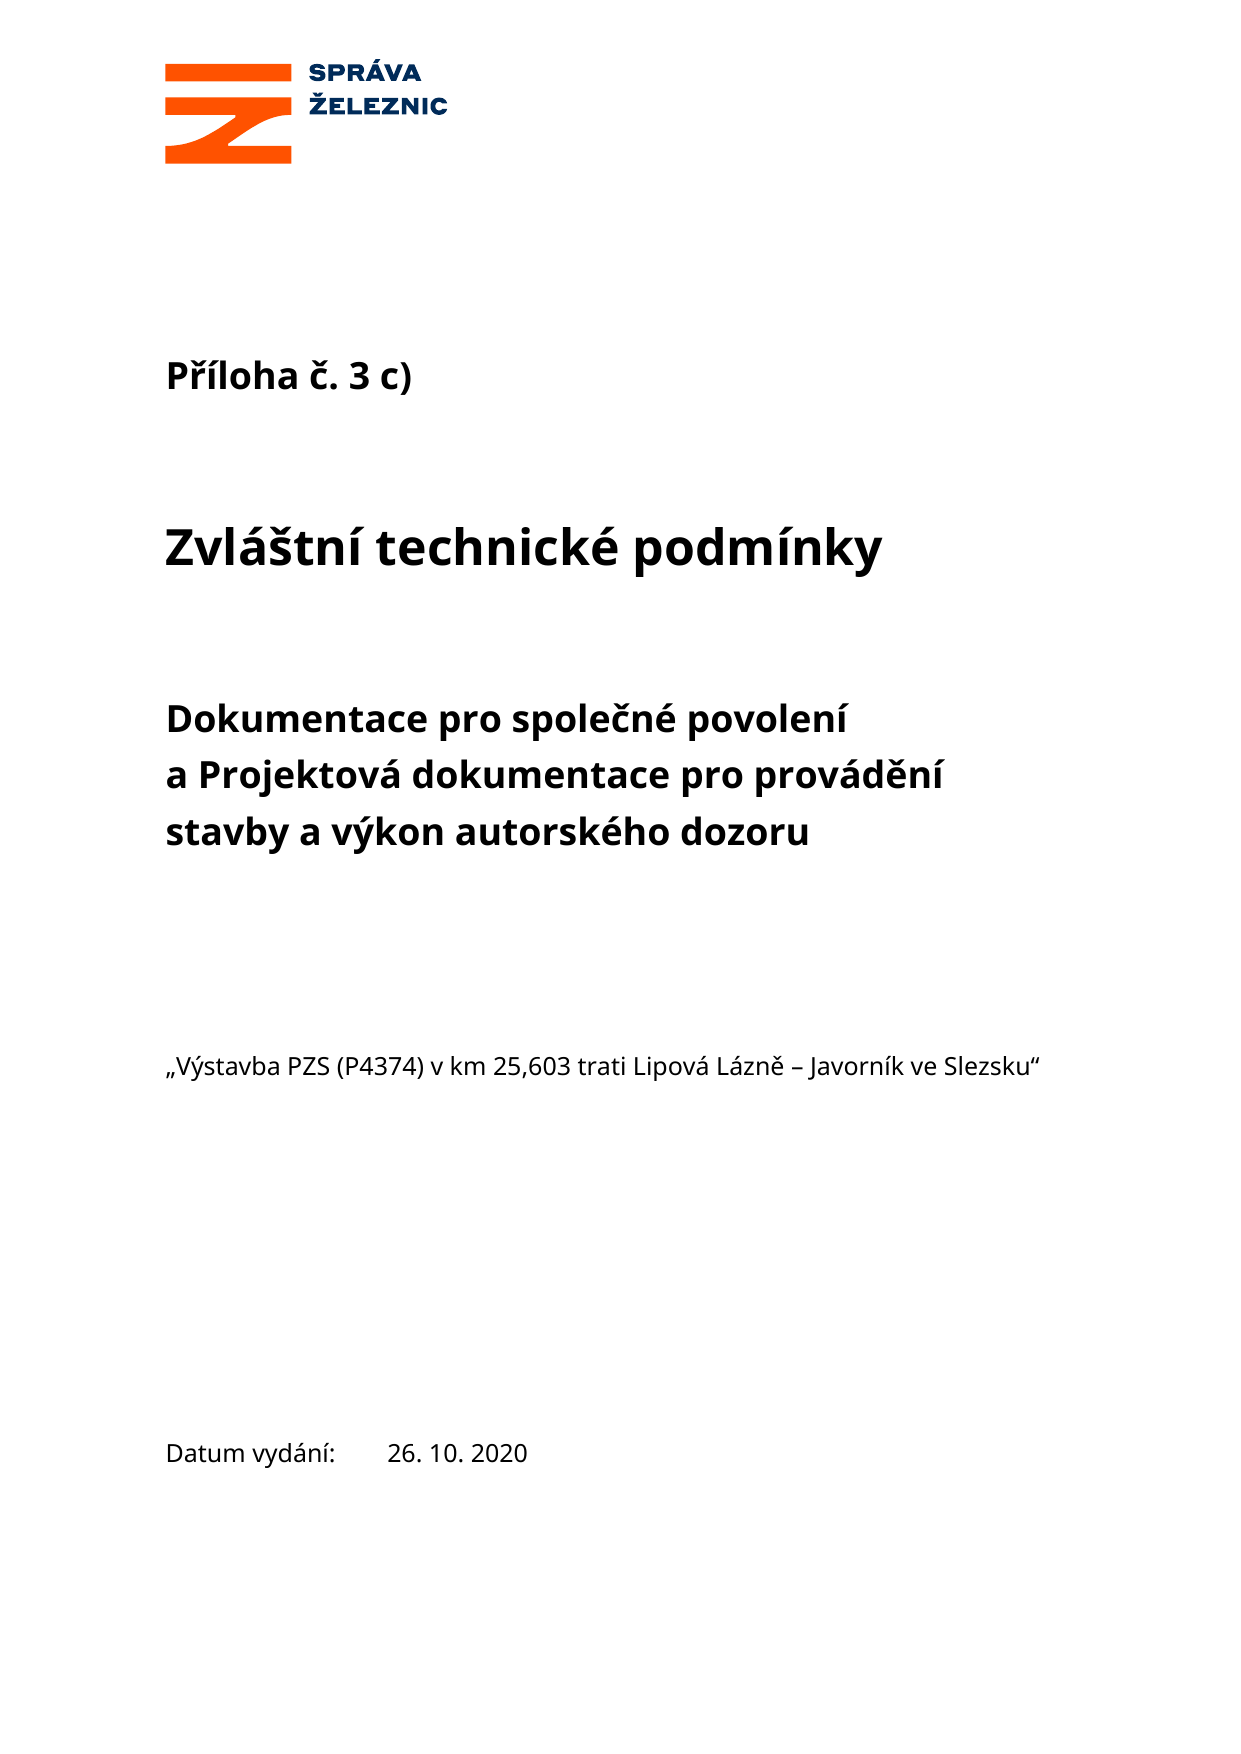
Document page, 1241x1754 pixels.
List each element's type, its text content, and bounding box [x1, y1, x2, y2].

text Datum vydání: 26. 10. 2020 [165, 1435, 1075, 1469]
text Dokumentace pro společné povolení a Projektová dokumentace pro provádění stavby a výkon autorského dozoru [165, 693, 1075, 856]
text Příloha č. 3 c) [165, 349, 1075, 400]
text Zvláštní technické podmínky [165, 512, 1075, 580]
